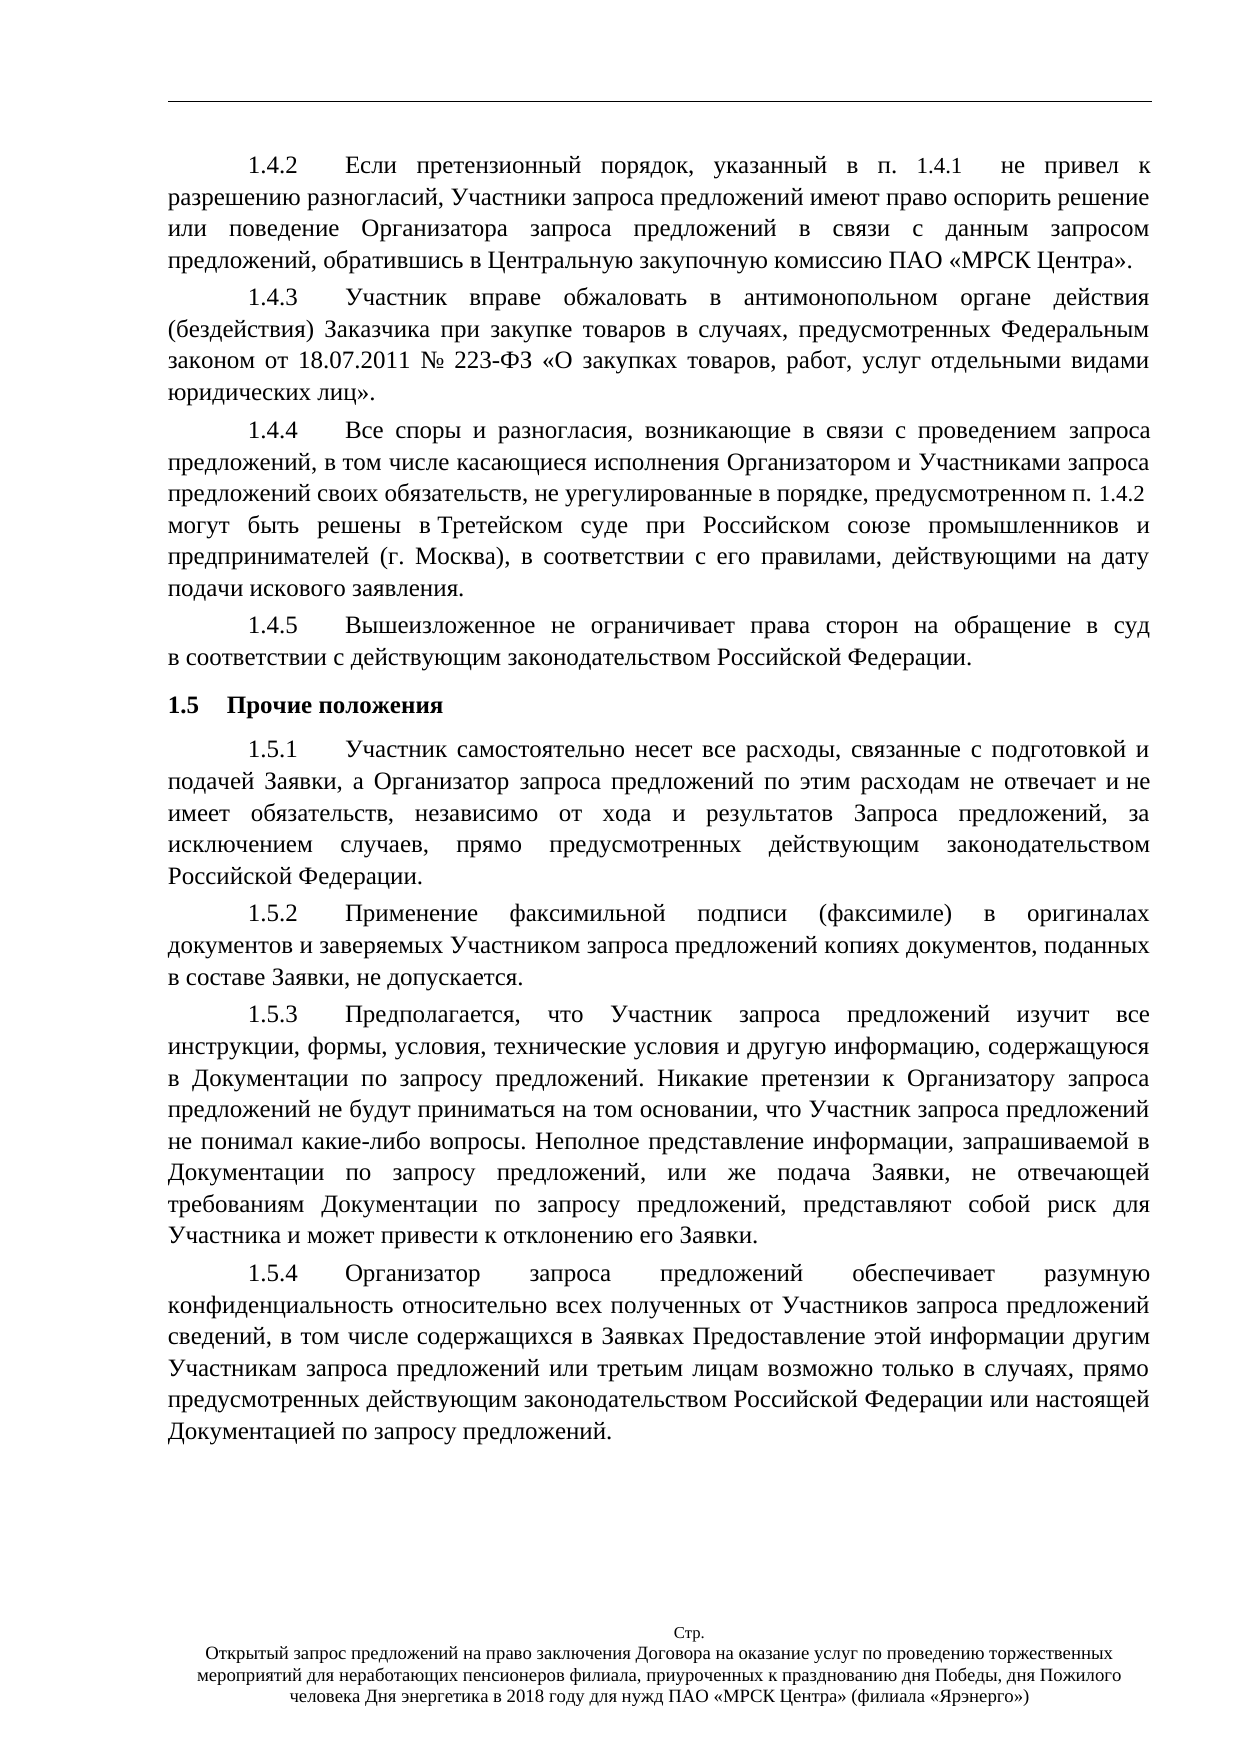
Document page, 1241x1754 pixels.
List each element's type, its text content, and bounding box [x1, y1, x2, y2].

list Организатор запроса предложений обеспечивает разумную конфиденциальность относительно всех полученных от Участников запроса предложений сведений, в том числе содержащихся в Заявках Предоставление этой информации другим Участникам запроса предложений или третьим лицам возможно только в случаях, прямо предусмотренных действующим законодательством Российской Федерации или настоящей Документацией по запросу предложений. [168, 1258, 1150, 1445]
list Участник вправе обжаловать в антимонопольном органе действия (бездействия) Заказчика при закупке товаров в случаях, предусмотренных Федеральным законом от 18.07.2011 № 223-ФЗ «О закупках товаров, работ, услуг отдельными видами юридических лиц». [168, 282, 1150, 406]
list Применение факсимильной подписи (факсимиле) в оригиналах документов и заверяемых Участником запроса предложений копиях документов, поданных в составе Заявки, не допускается. [168, 898, 1150, 990]
list Предполагается, что Участник запроса предложений изучит все инструкции, формы, условия, технические условия и другую информацию, содержащуюся в Документации по запросу предложений. Никакие претензии к Организатору запроса предложений не будут приниматься на том основании, что Участник запроса предложений не понимал какие-либо вопросы. Неполное представление информации, запрашиваемой в Документации по запросу предложений, или же подача Заявки, не отвечающей требованиям Документации по запросу предложений, представляют собой риск для Участника и может привести к отклонению его Заявки. [168, 999, 1150, 1249]
list Все споры и разногласия, возникающие в связи с проведением запроса предложений, в том числе касающиеся исполнения Организатором и Участниками запроса предложений своих обязательств, не урегулированные в порядке, предусмотренном п. 1.4.2 могут быть решены в Третейском суде при Российском союзе промышленников и предпринимателей (г. Москва), в соответствии с его правилами, действующими на дату подачи искового заявления. [168, 415, 1150, 602]
list Участник самостоятельно несет все расходы, связанные с подготовкой и подачей Заявки, а Организатор запроса предложений по этим расходам не отвечает и не имеет обязательств, независимо от хода и результатов Запроса предложений, за исключением случаев, прямо предусмотренных действующим законодательством Российской Федерации. [168, 734, 1150, 889]
subtitle Прочие положения [168, 690, 1152, 719]
list Если претензионный порядок, указанный в п. 1.4.1 не привел к разрешению разногласий, Участники запроса предложений имеют право оспорить решение или поведение Организатора запроса предложений в связи с данным запросом предложений, обратившись в Центральную закупочную комиссию ПАО «МРСК Центра». [168, 150, 1150, 273]
list Вышеизложенное не ограничивает права сторон на обращение в суд в соответствии с действующим законодательством Российской Федерации. [168, 611, 1150, 671]
